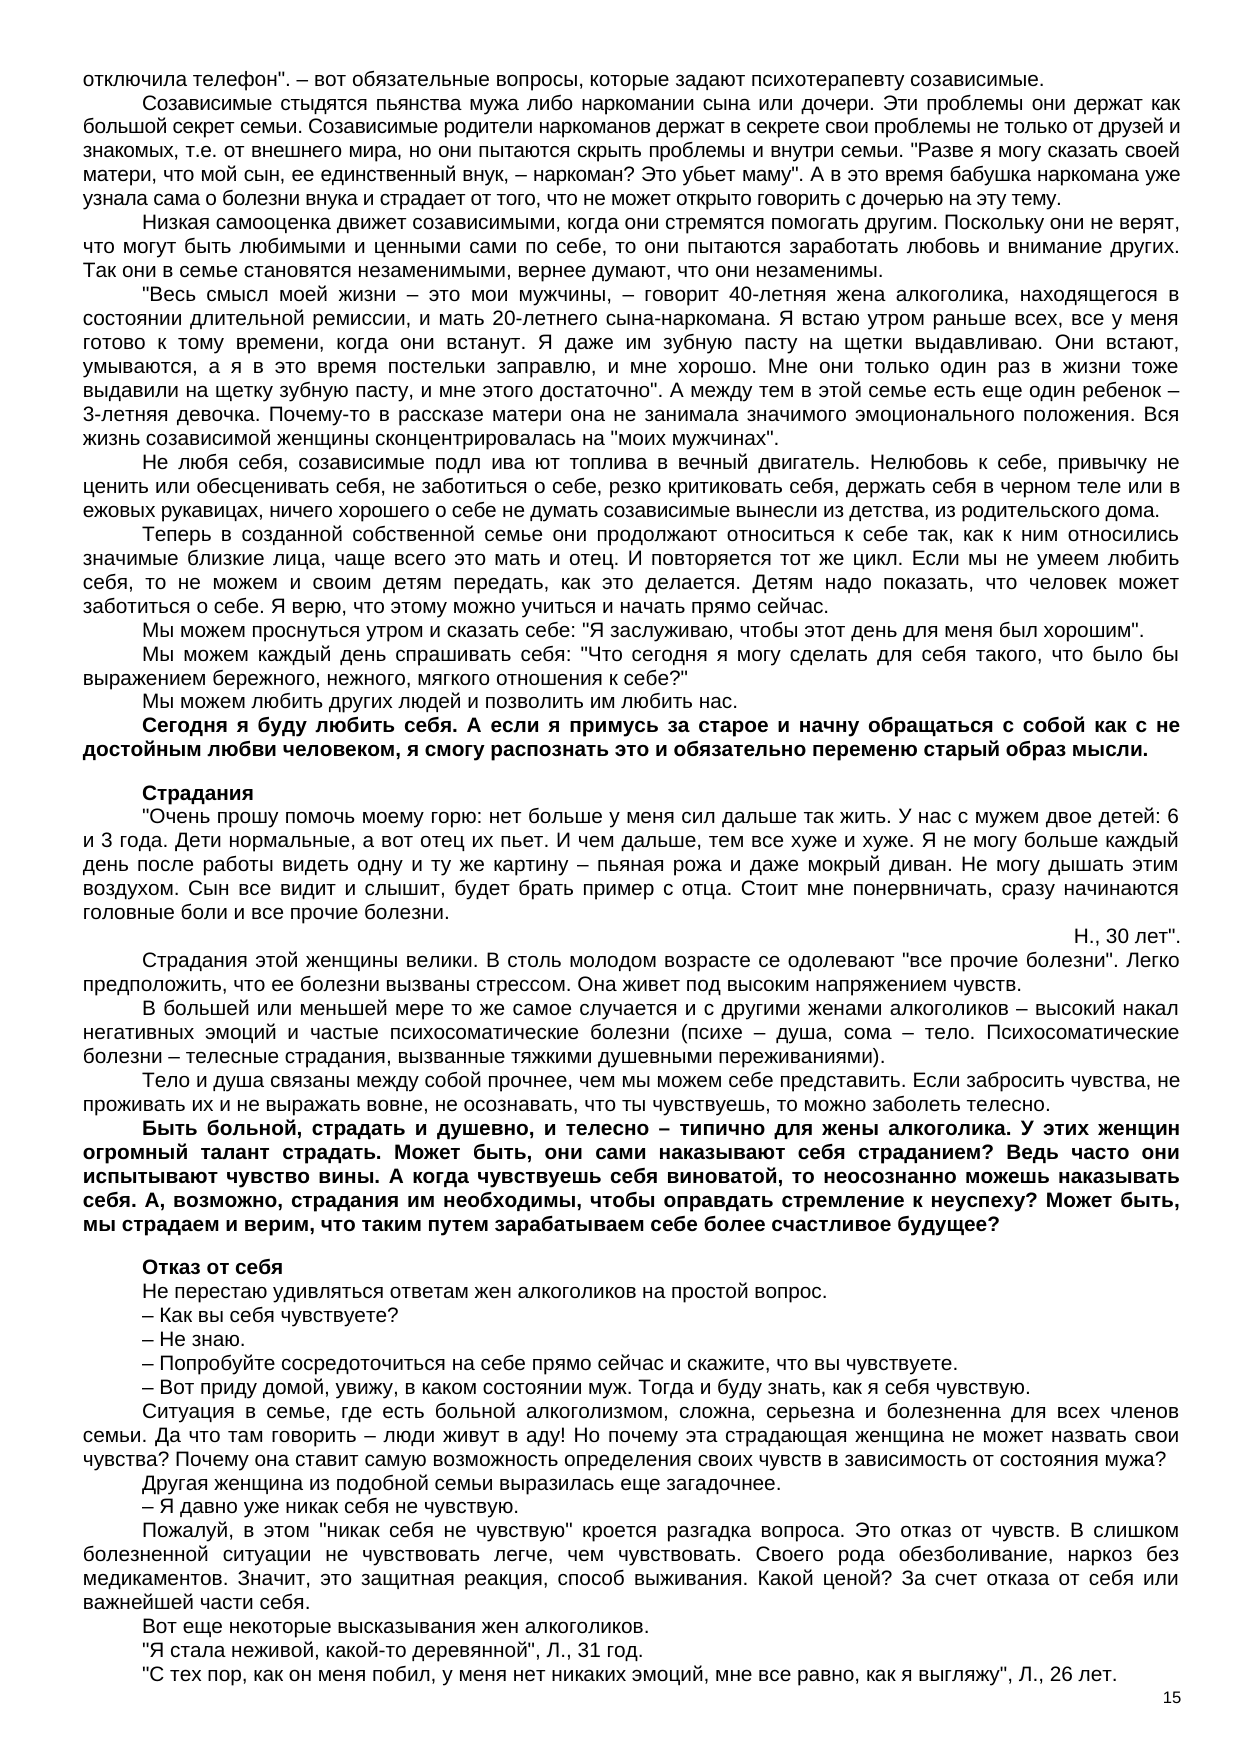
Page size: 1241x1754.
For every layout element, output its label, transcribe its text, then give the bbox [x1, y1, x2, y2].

text – Я давно уже никак себя не чувствую. [83, 1494, 1181, 1518]
text Ситуация в семье, где есть больной алкоголизмом, сложна, серьезна и болезненна для всех членов семьи. Да что там говорить – люди живут в аду! Но почему эта страдающая женщина не может назвать свои чувства? Почему она ставит самую возможность определения своих чувств в зависимость от состояния мужа? [83, 1398, 1181, 1470]
text Страдания этой женщины велики. В столь молодом возрасте се одолевают "все прочие болезни". Легко предположить, что ее болезни вызваны стрессом. Она живет под высоким напряжением чувств. [83, 948, 1181, 996]
text – Не знаю. [83, 1327, 1181, 1351]
text "С тех пор, как он меня побил, у меня нет никаких эмоций, мне все равно, как я выгляжу", Л., 26 лет. [83, 1662, 1181, 1686]
text Сегодня я буду любить себя. А если я примусь за старое и начну обращаться с собой как с не достойным любви человеком, я смогу распознать это и обязательно переменю старый образ мысли. [83, 713, 1181, 761]
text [83, 66, 1181, 90]
text Вот еще некоторые высказывания жен алкоголиков. [83, 1614, 1181, 1638]
text Н., 30 лет". [83, 924, 1181, 948]
text Пожалуй, в этом "никак себя не чувствую" кроется разгадка вопроса. Это отказ от чувств. В слишком болезненной ситуации не чувствовать легче, чем чувствовать. Своего рода обезболивание, наркоз без медикаментов. Значит, это защитная реакция, способ выживания. Какой ценой? За счет отказа от себя или важнейшей части себя. [83, 1518, 1181, 1614]
text Другая женщина из подобной семьи выразилась еще загадочнее. [83, 1470, 1181, 1494]
text Мы можем любить других людей и позволить им любить нас. [83, 689, 1181, 713]
text Теперь в созданной собственной семье они продолжают относиться к себе так, как к ним относились значимые близкие лица, чаще всего это мать и отец. И повторяется тот же цикл. Если мы не умеем любить себя, то не можем и своим детям передать, как это делается. Детям надо показать, что человек может заботиться о себе. Я верю, что этому можно учиться и начать прямо сейчас. [83, 522, 1181, 617]
text – Как вы себя чувствуете? [83, 1303, 1181, 1327]
text Мы можем проснуться утром и сказать себе: "Я заслуживаю, чтобы этот день для меня был хорошим". [83, 617, 1181, 641]
subtitle Отказ от себя [83, 1255, 1181, 1279]
text В большей или меньшей мере то же самое случается и с другими женами алкоголиков – высокий накал негативных эмоций и частые психосоматические болезни (психе – душа, сома – тело. Психосоматические болезни – телесные страдания, вызванные тяжкими душевными переживаниями). [83, 996, 1181, 1068]
subtitle Страдания [83, 780, 1181, 804]
text "Я стала неживой, какой-то деревянной", Л., 31 год. [83, 1638, 1181, 1662]
text "Весь смысл моей жизни – это мои мужчины, – говорит 40-летняя жена алкоголика, находящегося в состоянии длительной ремиссии, и мать 20-летнего сына-наркомана. Я встаю утром раньше всех, все у меня готово к тому времени, когда они встанут. Я даже им зубную пасту на щетки выдавливаю. Они встают, умываются, а я в это время постельки заправлю, и мне хорошо. Мне они только один раз в жизни тоже выдавили на щетку зубную пасту, и мне этого достаточно". А между тем в этой семье есть еще один ребенок – 3-летняя девочка. Почему-то в рассказе матери она не занимала значимого эмоционального положения. Вся жизнь созависимой женщины сконцентрировалась на "моих мужчинах". [83, 282, 1181, 450]
text Низкая самооценка движет созависимыми, когда они стремятся помогать другим. Поскольку они не верят, что могут быть любимыми и ценными сами по себе, то они пытаются заработать любовь и внимание других. Так они в семье становятся незаменимыми, вернее думают, что они незаменимы. [83, 210, 1181, 282]
text Мы можем каждый день спрашивать себя: "Что сегодня я могу сделать для себя такого, что было бы выражением бережного, нежного, мягкого отношения к себе?" [83, 641, 1181, 689]
text Не перестаю удивляться ответам жен алкоголиков на простой вопрос. [83, 1279, 1181, 1303]
text Тело и душа связаны между собой прочнее, чем мы можем себе представить. Если забросить чувства, не проживать их и не выражать вовне, не осознавать, что ты чувствуешь, то можно заболеть телесно. [83, 1068, 1181, 1116]
text "Очень прошу помочь моему горю: нет больше у меня сил дальше так жить. У нас с мужем двое детей: 6 и 3 года. Дети нормальные, а вот отец их пьет. И чем дальше, тем все хуже и хуже. Я не могу больше каждый день после работы видеть одну и ту же картину – пьяная рожа и даже мокрый диван. Не могу дышать этим воздухом. Сын все видит и слышит, будет брать пример с отца. Стоит мне понервничать, сразу начинаются головные боли и все прочие болезни. [83, 804, 1181, 924]
text Не любя себя, созависимые подл ива ют топлива в вечный двигатель. Нелюбовь к себе, привычку не ценить или обесценивать себя, не заботиться о себе, резко критиковать себя, держать себя в черном теле или в ежовых рукавицах, ничего хорошего о себе не думать созависимые вынесли из детства, из родительского дома. [83, 450, 1181, 522]
text Созависимые стыдятся пьянства мужа либо наркомании сына или дочери. Эти проблемы они держат как большой секрет семьи. Созависимые родители наркоманов держат в секрете свои проблемы не только от друзей и знакомых, т.е. от внешнего мира, но они пытаются скрыть проблемы и внутри семьи. "Разве я могу сказать своей матери, что мой сын, ее единственный внук, – наркоман? Это убьет маму". А в это время бабушка наркомана уже узнала сама о болезни внука и страдает от того, что не может открыто говорить с дочерью на эту тему. [83, 90, 1181, 210]
text – Вот приду домой, увижу, в каком состоянии муж. Тогда и буду знать, как я себя чувствую. [83, 1374, 1181, 1398]
text Быть больной, страдать и душевно, и телесно – типично для жены алкоголика. У этих женщин огромный талант страдать. Может быть, они сами наказывают себя страданием? Ведь часто они испытывают чувство вины. А когда чувствуешь себя виноватой, то неосознанно можешь наказывать себя. А, возможно, страдания им необходимы, чтобы оправдать стремление к неуспеху? Может быть, мы страдаем и верим, что таким путем зарабатываем себе более счастливое будущее? [83, 1116, 1181, 1236]
text – Попробуйте сосредоточиться на себе прямо сейчас и скажите, что вы чувствуете. [83, 1351, 1181, 1374]
